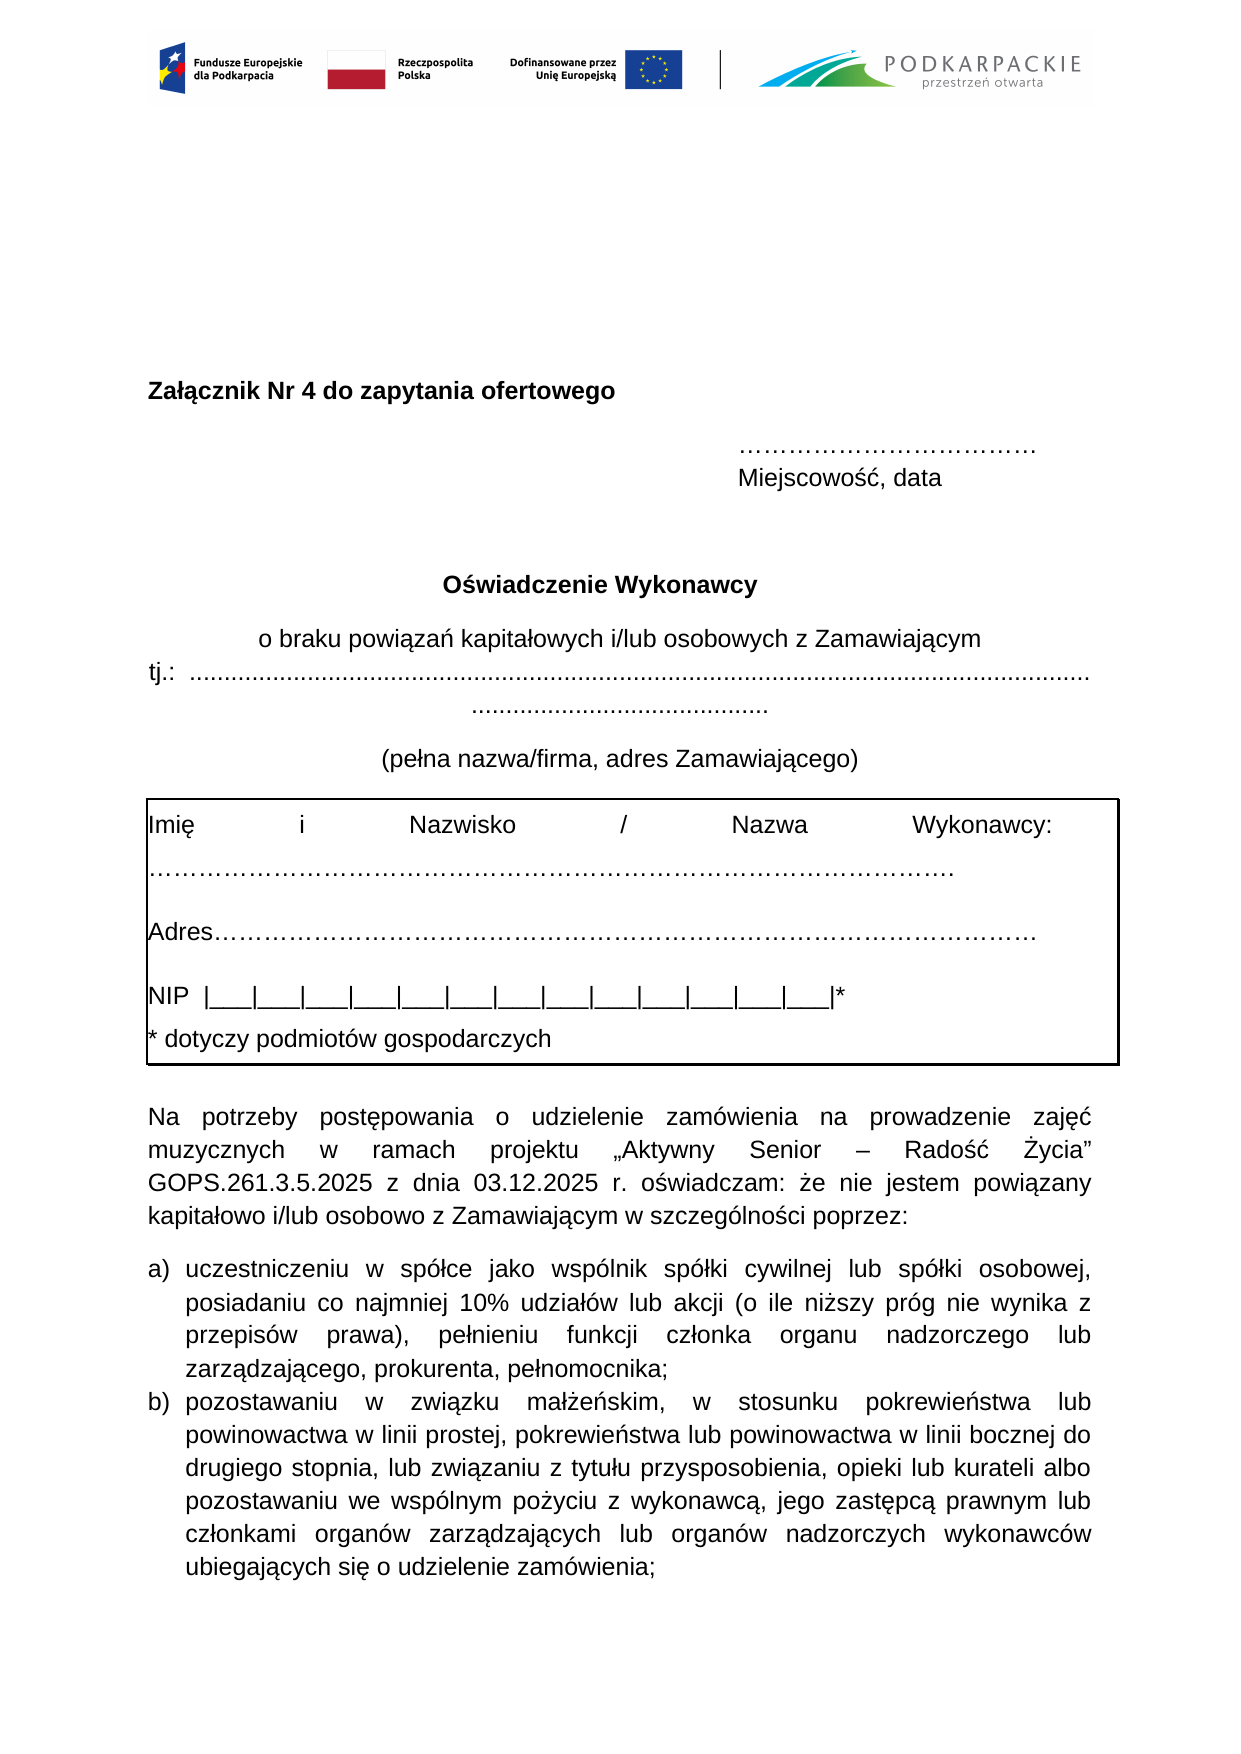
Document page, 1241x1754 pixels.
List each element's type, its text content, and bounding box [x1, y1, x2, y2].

list pozostawaniu w związku małżeńskim, w stosunku pokrewieństwa lub powinowactwa w linii prostej, pokrewieństwa lub powinowactwa w linii bocznej do drugiego stopnia, lub związaniu z tytułu przysposobienia, opieki lub kurateli albo pozostawaniu we wspólnym pożyciu z wykonawcą, jego zastępcą prawnym lub członkami organów zarządzających lub organów nadzorczych wykonawców ubiegających się o udzielenie zamówienia; [148, 1387, 1093, 1580]
text Imię i Nazwisko / Nazwa Wykonawcy: ……………………………………………………………………………………. [148, 800, 1117, 882]
text (pełna nazwa/firma, adres Zamawiającego) [148, 744, 1093, 773]
text Na potrzeby postępowania o udzielenie zamówienia na prowadzenie zajęć muzycznych w ramach projektu „Aktywny Senior – Radość Życia” GOPS.261.3.5.2025 z dnia 03.12.2025 r. oświadczam: że nie jestem powiązany kapitałowo i/lub osobowo z Zamawiającym w szczególności poprzez: [148, 1102, 1093, 1229]
text * dotyczy podmiotów gospodarczych [148, 1012, 1117, 1063]
text Miejscowość, data [148, 463, 1093, 491]
picture [147, 29, 1093, 107]
text ……………………………… [664, 429, 1093, 458]
text Oświadczenie Wykonawcy [148, 570, 1053, 599]
text o braku powiązań kapitałowych i/lub osobowych z Zamawiającym tj.: ............................................................................................................................................................................. [148, 624, 1093, 719]
list uczestniczeniu w spółce jako wspólnik spółki cywilnej lub spółki osobowej, posiadaniu co najmniej 10% udziałów lub akcji (o ile niższy próg nie wynika z przepisów prawa), pełnieniu funkcji członka organu nadzorczego lub zarządzającego, prokurenta, pełnomocnika; [148, 1254, 1093, 1382]
text Adres……………………………………………………………………………………… [148, 905, 1117, 946]
text NIP |___|___|___|___|___|___|___|___|___|___|___|___|___|* [148, 969, 1117, 1010]
text Załącznik Nr 4 do zapytania ofertowego [148, 376, 1093, 404]
